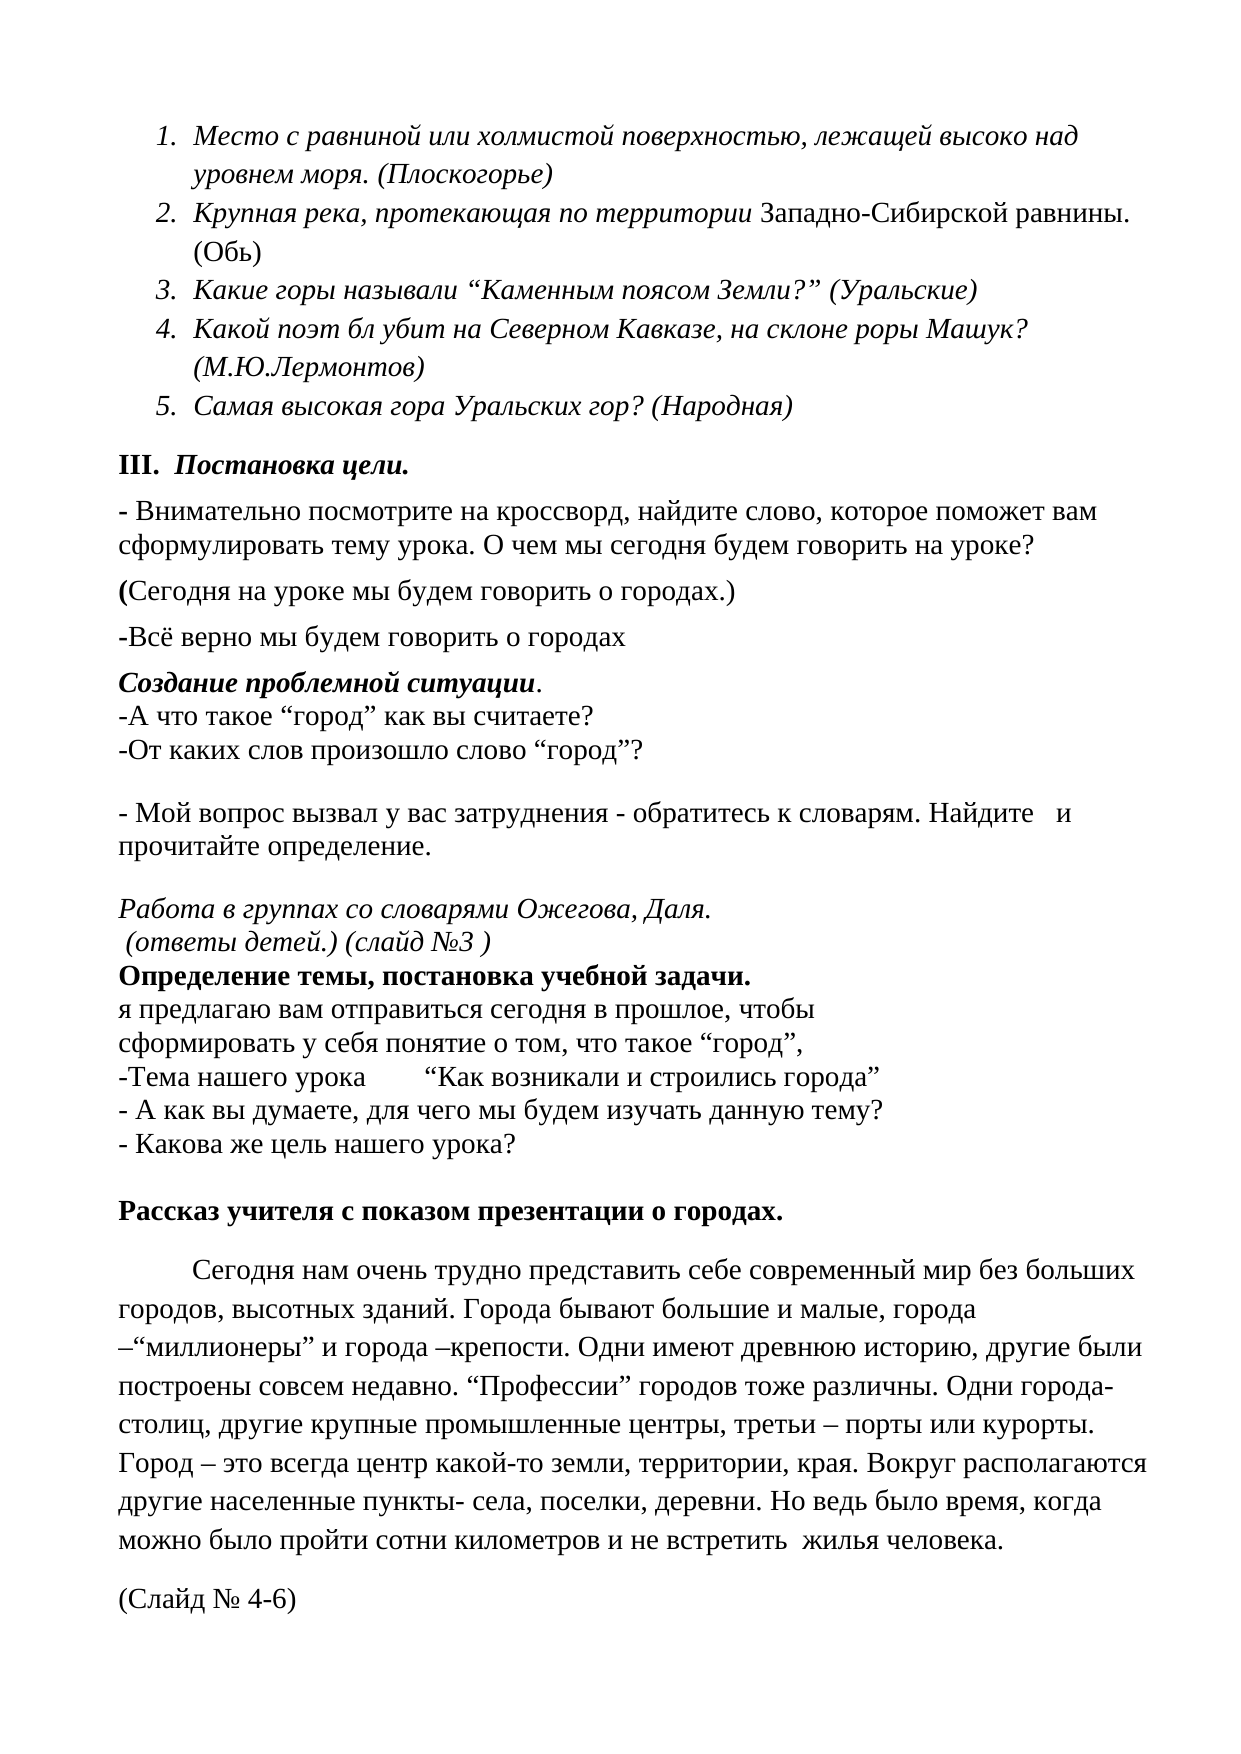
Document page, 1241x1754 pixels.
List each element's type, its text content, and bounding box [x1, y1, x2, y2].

list Место с равниной или холмистой поверхностью, лежащей высоко над уровнем моря. (Плоскогорье) [156, 118, 1152, 190]
text - Какова же цель нашего урока? [118, 1126, 1152, 1159]
text (ответы детей.) (слайд №3 ) [118, 924, 1152, 958]
text (Слайд № 4-6) [118, 1581, 1152, 1615]
text -Тема нашего урока “Как возникали и строились города” [118, 1059, 1152, 1092]
text - Мой вопрос вызвал у вас затруднения - обратитесь к словарям. Найдите и прочитайте определение. [118, 795, 1152, 862]
text -А что такое “город” как вы считаете? [118, 698, 1152, 732]
text -Всё верно мы будем говорить о городах [118, 619, 1152, 652]
list Крупная река, протекающая по территории Западно-Сибирской равнины. (Обь) [156, 195, 1152, 267]
text III. Постановка цели. [118, 447, 1152, 481]
text Определение темы, постановка учебной задачи. [118, 958, 1152, 992]
text - А как вы думаете, для чего мы будем изучать данную тему? [118, 1092, 1152, 1126]
list Какие горы называли “Каменным поясом Земли?” (Уральские) [156, 272, 1152, 306]
text сформировать у себя понятие о том, что такое “город”, [118, 1025, 1152, 1059]
text - Внимательно посмотрите на кроссворд, найдите слово, которое поможет вам сформулировать тему урока. О чем мы сегодня будем говорить на уроке? [118, 493, 1152, 560]
text Работа в группах со словарями Ожегова, Даля. [118, 891, 1152, 924]
text Рассказ учителя с показом презентации о городах. [118, 1193, 1152, 1226]
text (Сегодня на уроке мы будем говорить о городах.) [118, 573, 1152, 606]
text Создание проблемной ситуации. [118, 665, 1152, 698]
text Сегодня нам очень трудно представить себе современный мир без больших городов, высотных зданий. Города бывают большие и малые, города –“миллионеры” и города –крепости. Одни имеют древнюю историю, другие были построены совсем недавно. “Профессии” городов тоже различны. Одни города-столиц, другие крупные промышленные центры, третьи – порты или курорты. Город – это всегда центр какой-то земли, территории, края. Вокруг располагаются другие населенные пункты- села, поселки, деревни. Но ведь было время, когда можно было пройти сотни километров и не встретить жилья человека. [118, 1252, 1152, 1556]
text -От каких слов произошло слово “город”? [118, 732, 1152, 766]
text я предлагаю вам отправиться сегодня в прошлое, чтобы [118, 992, 1152, 1025]
list Самая высокая гора Уральских гор? (Народная) [156, 388, 1152, 421]
list Какой поэт бл убит на Северном Кавказе, на склоне роры Машук? (М.Ю.Лермонтов) [156, 311, 1152, 383]
